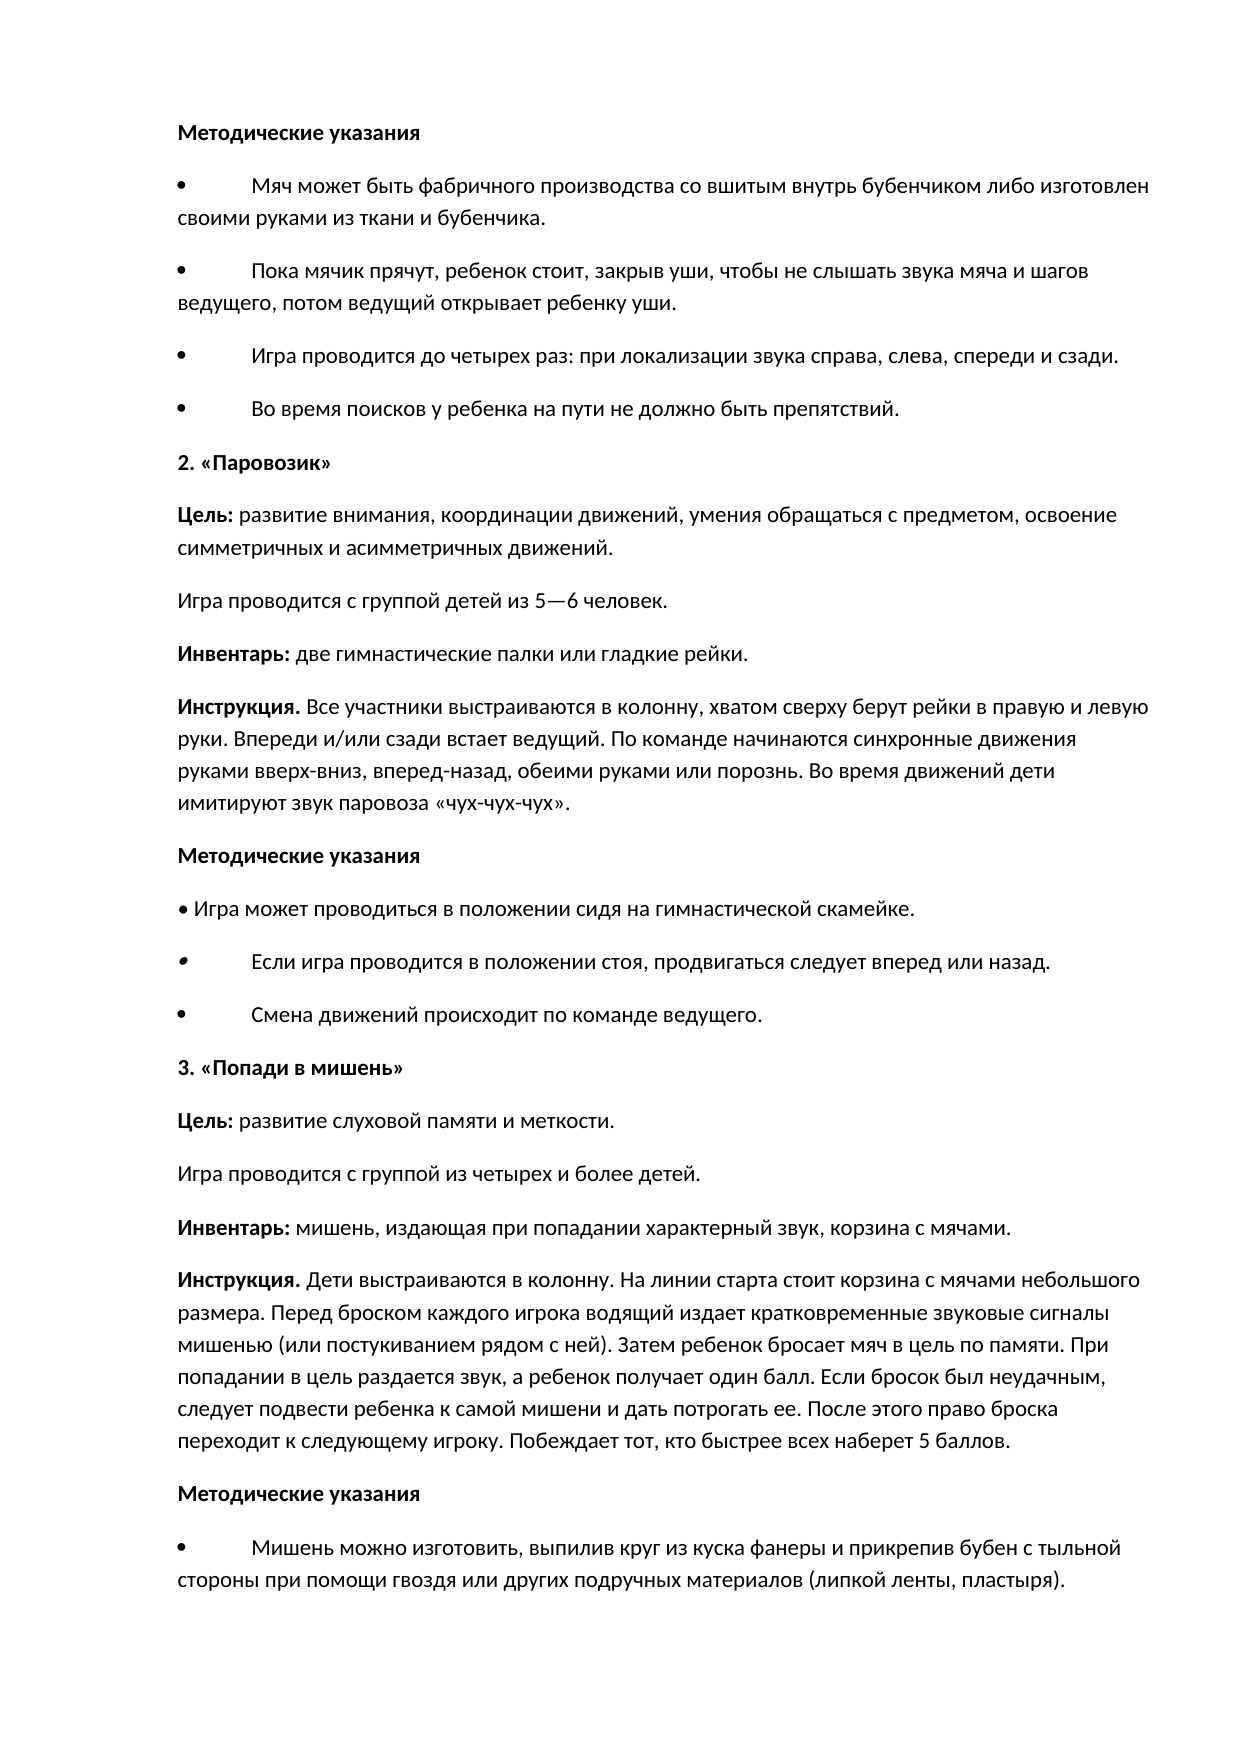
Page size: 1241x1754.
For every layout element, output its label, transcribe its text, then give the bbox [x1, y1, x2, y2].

list Если игра проводится в положении стоя, продвигаться следует вперед или назад. [177, 947, 1152, 976]
text Игра проводится с группой детей из 5—6 человек. [177, 586, 1152, 614]
text • Игра может проводиться в положении сидя на гимнастической скамейке. [177, 894, 1152, 922]
list Во время поисков у ребенка на пути не должно быть препятствий. [177, 394, 1152, 423]
list Мишень можно изготовить, выпилив круг из куска фанеры и прикрепив бубен с тыльной стороны при помощи гвоздя или других подручных материалов (липкой ленты, пластыря). [177, 1533, 1152, 1593]
list Смена движений происходит по команде ведущего. [177, 1001, 1152, 1028]
text 2. «Паровозик» [177, 448, 1152, 476]
text Цель: развитие внимания, координации движений, умения обращаться с предметом, освоение симметричных и асимметричных движений. [177, 501, 1152, 561]
list Пока мячик прячут, ребенок стоит, закрыв уши, чтобы не слышать звука мяча и шагов ведущего, потом ведущий открывает ребенку уши. [177, 256, 1152, 317]
text Методические указания [177, 1479, 1152, 1508]
text Инвентарь: две гимнастические палки или гладкие рейки. [177, 639, 1152, 667]
text Игра проводится с группой из четырех и более детей. [177, 1159, 1152, 1188]
text Цель: развитие слуховой памяти и меткости. [177, 1107, 1152, 1134]
text Инвентарь: мишень, издающая при попадании характерный звук, корзина с мячами. [177, 1213, 1152, 1241]
list Мяч может быть фабричного производства со вшитым внутрь бубенчиком либо изготовлен своими руками из ткани и бубенчика. [177, 171, 1152, 231]
list Игра проводится до четырех раз: при локализации звука справа, слева, спереди и сзади. [177, 342, 1152, 369]
text Инструкция. Все участники выстраиваются в колонну, хватом сверху берут рейки в правую и левую руки. Впереди и/или сзади встает ведущий. По команде начинаются синхронные движения руками вверх-вниз, вперед-назад, обеими руками или порознь. Во время движений дети имитируют звук паровоза «чух-чух-чух». [177, 692, 1152, 816]
text 3. «Попади в мишень» [177, 1053, 1152, 1082]
text Методические указания [177, 118, 1152, 146]
text Методические указания [177, 841, 1152, 869]
text Инструкция. Дети выстраиваются в колонну. На линии старта стоит корзина с мячами небольшого размера. Перед броском каждого игрока водящий издает кратковременные звуковые сигналы мишенью (или постукиванием рядом с ней). Затем ребенок бросает мяч в цель по памяти. При попадании в цель раздается звук, а ребенок получает один балл. Если бросок был неудачным, следует подвести ребенка к самой мишени и дать потрогать ее. После этого право броска переходит к следующему игроку. Побеждает тот, кто быстрее всех наберет 5 баллов. [177, 1266, 1152, 1454]
